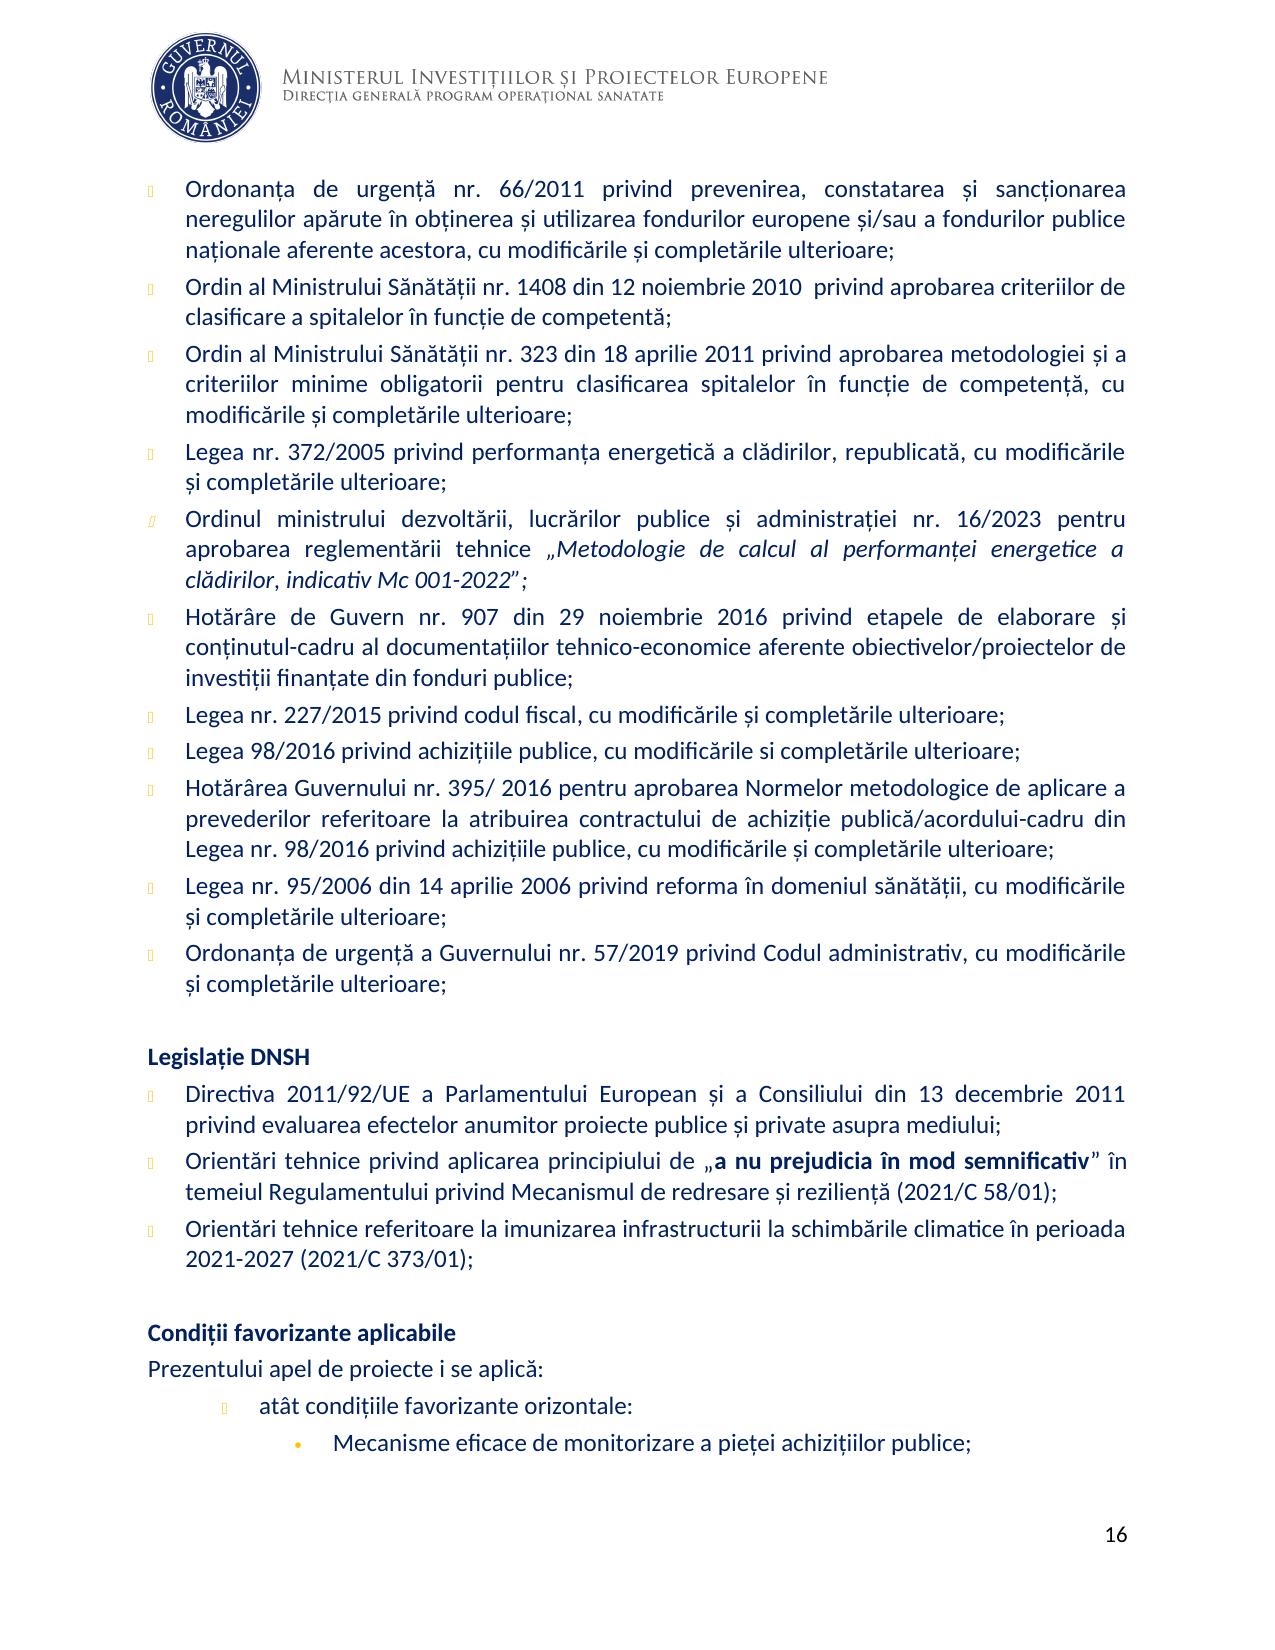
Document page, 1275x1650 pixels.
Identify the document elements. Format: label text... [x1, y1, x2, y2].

list Ordin al Ministrului Sănătății nr. 323 din 18 aprilie 2011 privind aprobarea metodologiei şi a criteriilor minime obligatorii pentru clasificarea spitalelor în funcție de competență, cu modificările și completările ulterioare; [148, 338, 1127, 429]
list Mecanisme eficace de monitorizare a pieței achizițiilor publice; [295, 1427, 1127, 1458]
text Legislație DNSH [148, 1041, 1127, 1072]
list Ordonanța de urgență nr. 66/2011 privind prevenirea, constatarea și sancționarea neregulilor apărute în obținerea și utilizarea fondurilor europene și/sau a fondurilor publice naționale aferente acestora, cu modificările și completările ulterioare; [148, 173, 1127, 264]
picture [147, 29, 852, 145]
list Legea nr. 95/2006 din 14 aprilie 2006 privind reforma în domeniul sănătății, cu modificările și completările ulterioare; [148, 870, 1127, 931]
list Hotărârea Guvernului nr. 395/ 2016 pentru aprobarea Normelor metodologice de aplicare a prevederilor referitoare la atribuirea contractului de achiziție publică/acordului-cadru din Legea nr. 98/2016 privind achizițiile publice, cu modificările și completările ulterioare; [148, 772, 1127, 864]
list Legea nr. 227/2015 privind codul fiscal, cu modificările și completările ulterioare; [148, 699, 1127, 729]
text Prezentului apel de proiecte i se aplică: [148, 1354, 1127, 1384]
text Condiții favorizante aplicabile [148, 1317, 1127, 1347]
list Ordinul ministrului dezvoltării, lucrărilor publice și administrației nr. 16/2023 pentru aprobarea reglementării tehnice „Metodologie de calcul al performanței energetice a clădirilor, indicativ Mc 001-2022”; [148, 503, 1127, 595]
list Ordin al Ministrului Sănătății nr. 1408 din 12 noiembrie 2010 privind aprobarea criteriilor de clasificare a spitalelor în funcție de competentă; [148, 271, 1127, 332]
list Legea nr. 372/2005 privind performanța energetică a clădirilor, republicată, cu modificările și completările ulterioare; [148, 436, 1127, 497]
list Legea 98/2016 privind achizițiile publice, cu modificările si completările ulterioare; [148, 736, 1127, 766]
list Orientări tehnice privind aplicarea principiului de „a nu prejudicia în mod semnificativ” în temeiul Regulamentului privind Mecanismul de redresare și reziliență (2021/C 58/01); [148, 1146, 1127, 1207]
list Hotărâre de Guvern nr. 907 din 29 noiembrie 2016 privind etapele de elaborare şi conținutul-cadru al documentațiilor tehnico-economice aferente obiectivelor/proiectelor de investiții finanțate din fonduri publice; [148, 601, 1127, 692]
list atât condițiile favorizante orizontale: [221, 1390, 1127, 1421]
list Directiva 2011/92/UE a Parlamentului European și a Consiliului din 13 decembrie 2011 privind evaluarea efectelor anumitor proiecte publice și private asupra mediului; [148, 1078, 1127, 1139]
list Orientări tehnice referitoare la imunizarea infrastructurii la schimbările climatice în perioada 2021-2027 (2021/C 373/01); [148, 1213, 1127, 1274]
list Ordonanța de urgență a Guvernului nr. 57/2019 privind Codul administrativ, cu modificările și completările ulterioare; [148, 937, 1127, 998]
